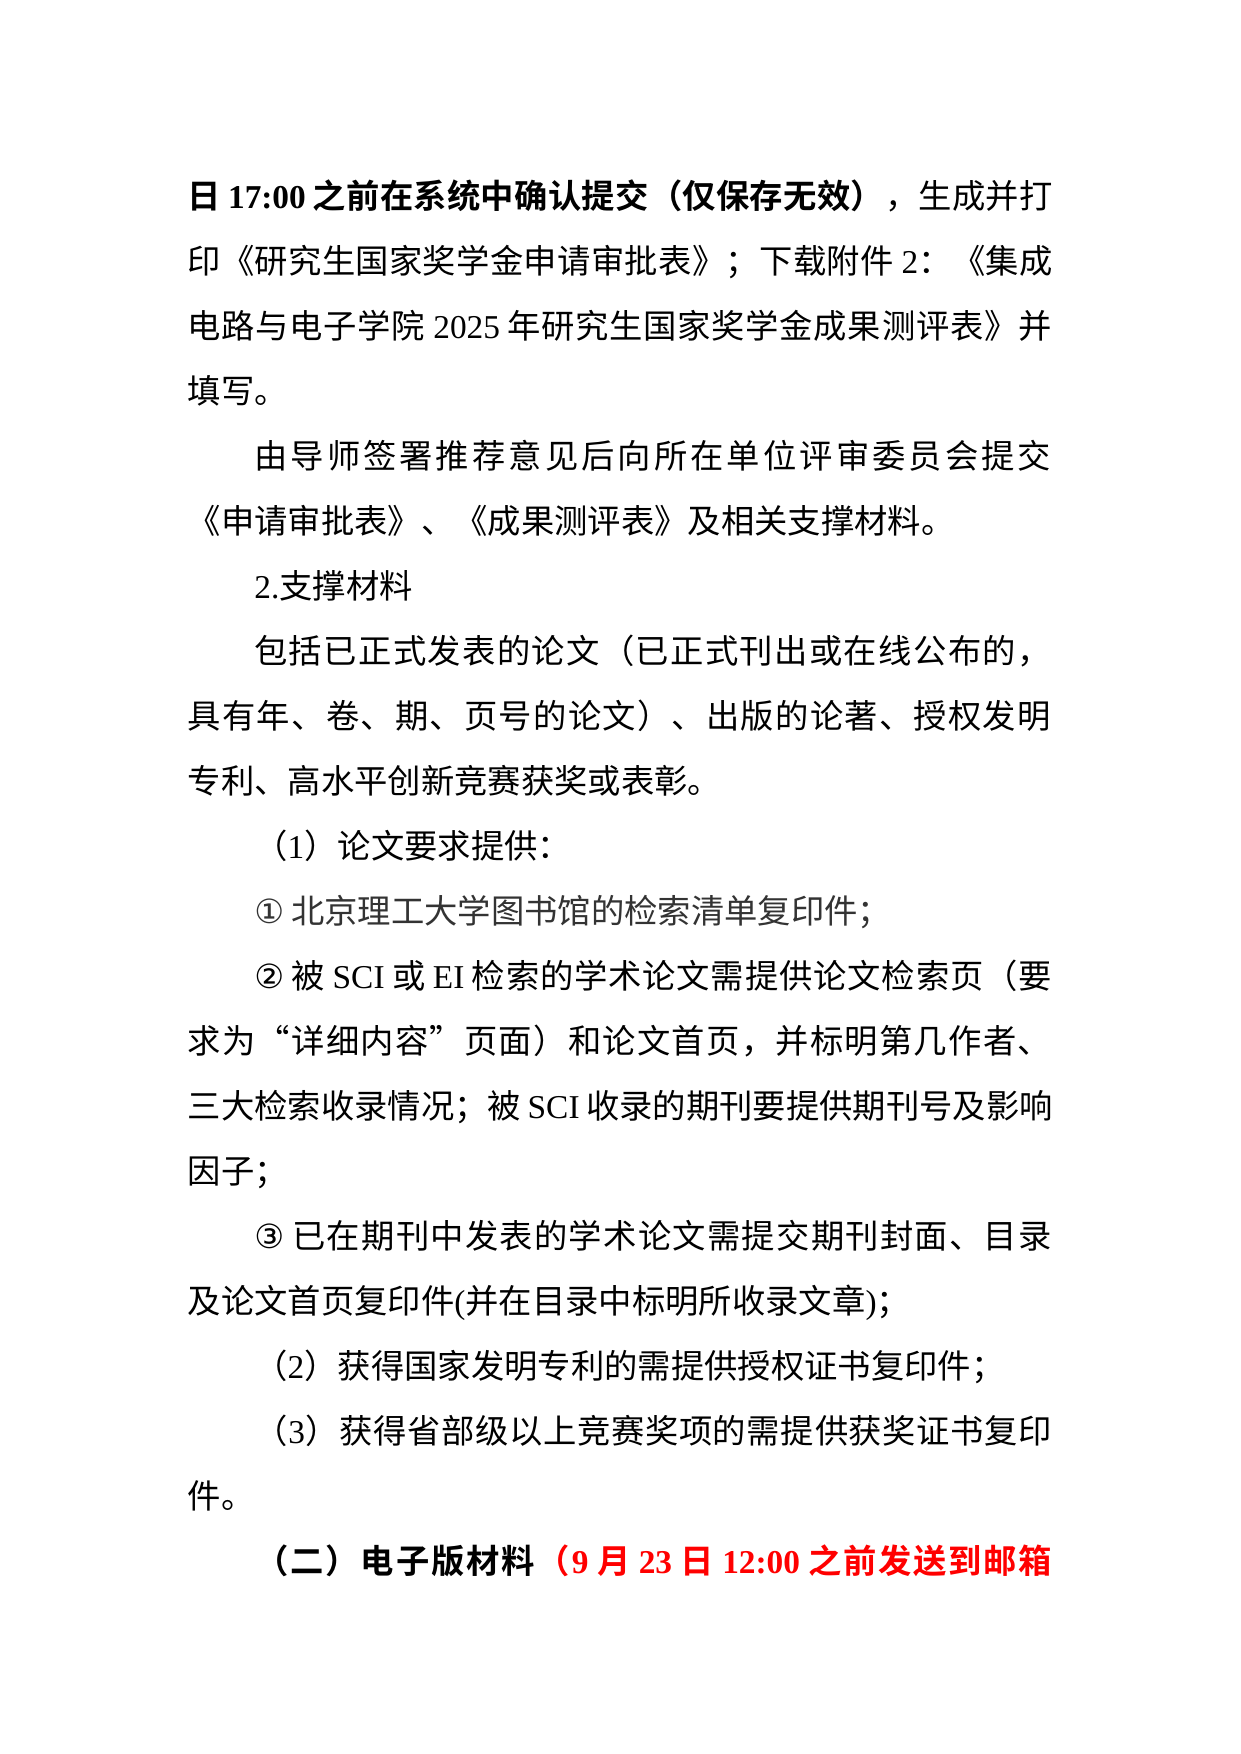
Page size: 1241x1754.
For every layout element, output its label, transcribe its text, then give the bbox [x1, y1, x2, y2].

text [187, 162, 1053, 422]
text （1）论文要求提供： [187, 812, 1053, 877]
text 2.支撑材料 [187, 552, 1053, 617]
text 包括已正式发表的论文（已正式刊出或在线公布的，具有年、卷、期、页号的论文）、出版的论著、授权发明专利、高水平创新竞赛获奖或表彰。 [187, 617, 1053, 812]
text ①北京理工大学图书馆的检索清单复印件； [187, 877, 1053, 942]
text （2）获得国家发明专利的需提供授权证书复印件； [187, 1332, 1053, 1397]
text 由导师签署推荐意见后向所在单位评审委员会提交《申请审批表》、《成果测评表》及相关支撑材料。 [187, 422, 1053, 552]
text ②被SCI或EI检索的学术论文需提供论文检索页（要求为“详细内容”页面）和论文首页，并标明第几作者、三大检索收录情况；被SCI收录的期刊要提供期刊号及影响因子； [187, 942, 1053, 1202]
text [187, 1527, 1053, 1592]
text ③已在期刊中发表的学术论文需提交期刊封面、目录及论文首页复印件(并在目录中标明所收录文章)； [187, 1202, 1053, 1332]
text （3）获得省部级以上竞赛奖项的需提供获奖证书复印件。 [187, 1397, 1053, 1527]
